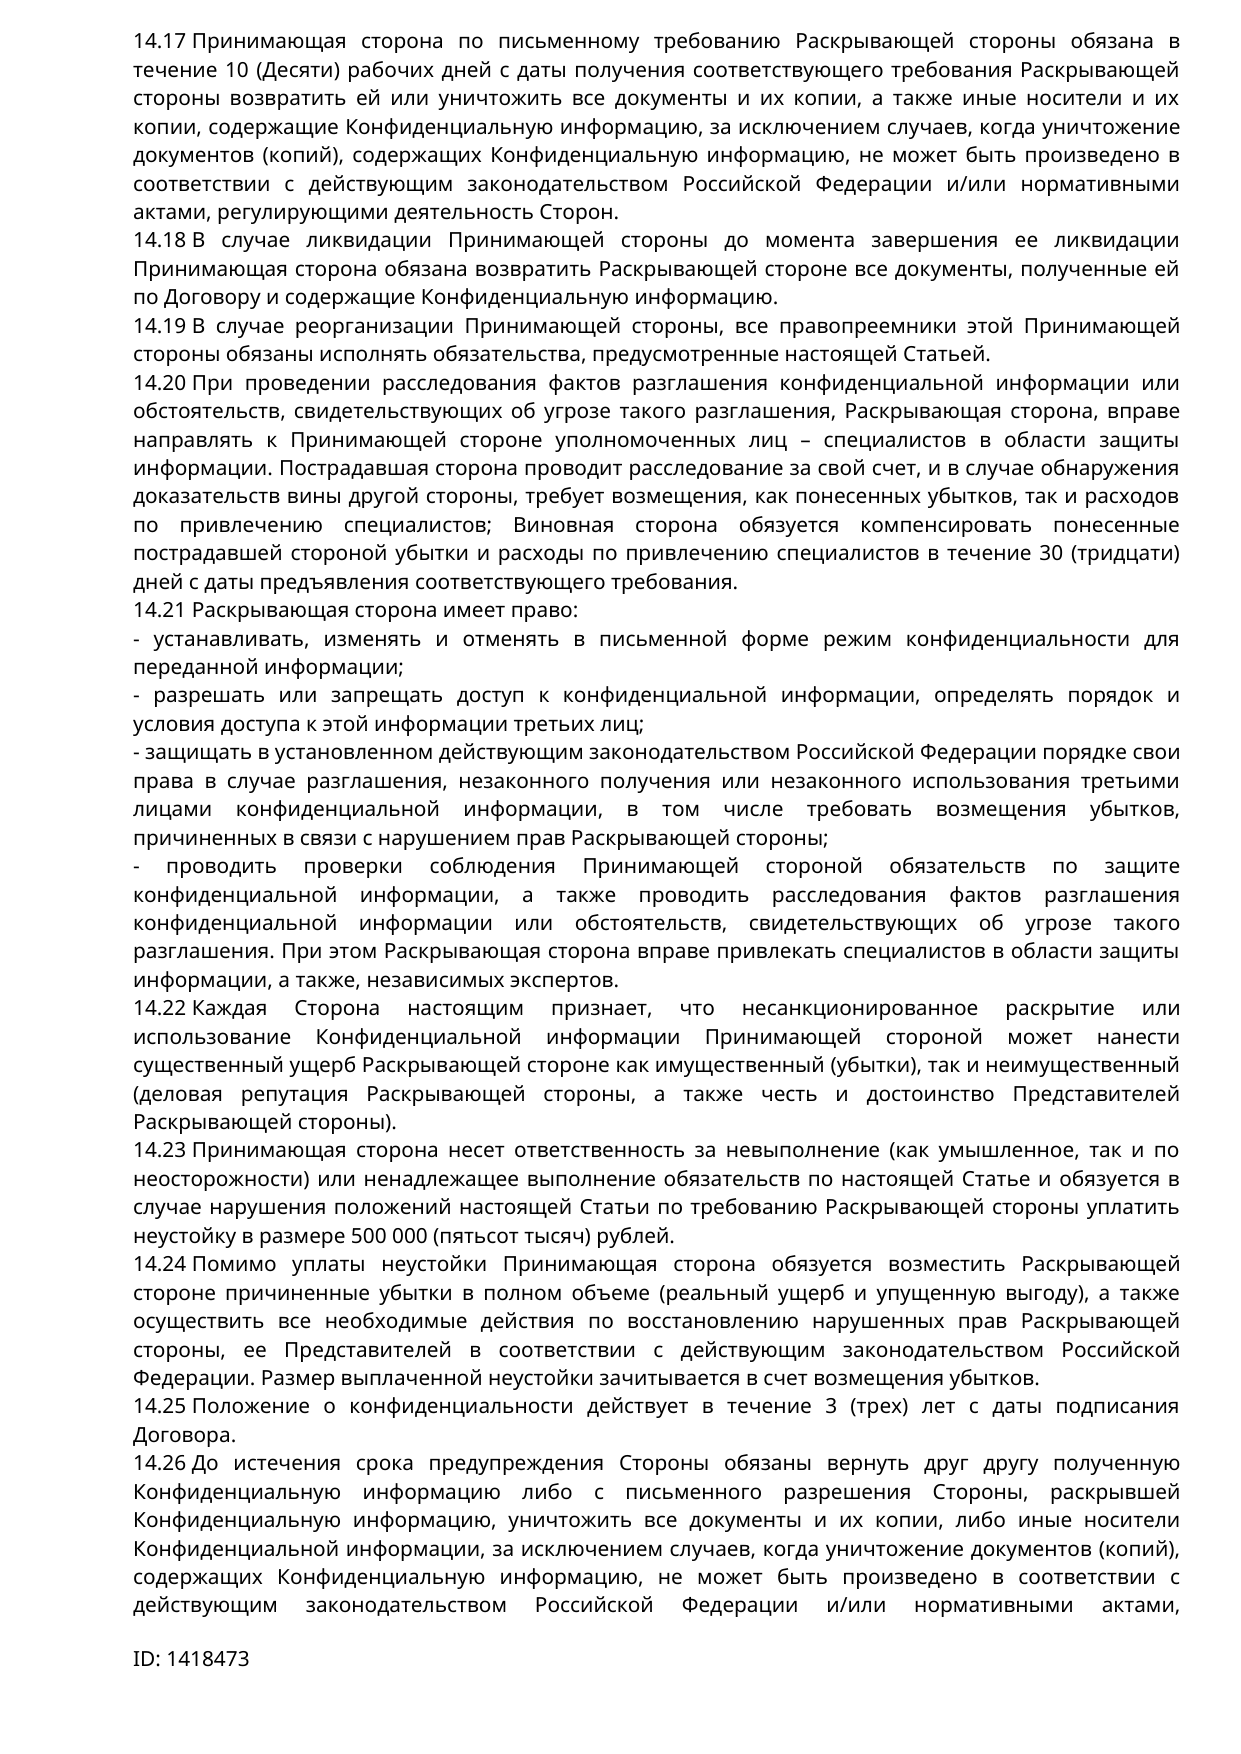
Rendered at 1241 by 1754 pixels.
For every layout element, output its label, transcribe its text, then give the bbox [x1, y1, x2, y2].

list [133, 1448, 1181, 1619]
list Раскрывающая сторона имеет право: [133, 595, 1181, 624]
list Положение о конфиденциальности действует в течение 3 (трех) лет с даты подписания Договора. [133, 1392, 1181, 1448]
list При проведении расследования фактов разглашения конфиденциальной информации или обстоятельств, свидетельствующих об угрозе такого разглашения, Раскрывающая сторона, вправе направлять к Принимающей стороне уполномоченных лиц – специалистов в области защиты информации. Пострадавшая сторона проводит расследование за свой счет, и в случае обнаружения доказательств вины другой стороны, требует возмещения, как понесенных убытков, так и расходов по привлечению специалистов; Виновная сторона обязуется компенсировать понесенные пострадавшей стороной убытки и расходы по привлечению специалистов в течение 30 (тридцати) дней с даты предъявления соответствующего требования. [133, 368, 1181, 595]
text - устанавливать, изменять и отменять в письменной форме режим конфиденциальности для переданной информации; [133, 624, 1181, 681]
text - разрешать или запрещать доступ к конфиденциальной информации, определять порядок и условия доступа к этой информации третьих лиц; [133, 681, 1181, 737]
list Каждая Сторона настоящим признает, что несанкционированное раскрытие или использование Конфиденциальной информации Принимающей стороной может нанести существенный ущерб Раскрывающей стороне как имущественный (убытки), так и неимущественный (деловая репутация Раскрывающей стороны, а также честь и достоинство Представителей Раскрывающей стороны). [133, 993, 1181, 1136]
list В случае ликвидации Принимающей стороны до момента завершения ее ликвидации Принимающая сторона обязана возвратить Раскрывающей стороне все документы, полученные ей по Договору и содержащие Конфиденциальную информацию. [133, 226, 1181, 311]
list В случае реорганизации Принимающей стороны, все правопреемники этой Принимающей стороны обязаны исполнять обязательства, предусмотренные настоящей Статьей. [133, 311, 1181, 368]
list Принимающая сторона несет ответственность за невыполнение (как умышленное, так и по неосторожности) или ненадлежащее выполнение обязательств по настоящей Статье и обязуется в случае нарушения положений настоящей Статьи по требованию Раскрывающей стороны уплатить неустойку в размере 500 000 (пятьсот тысяч) рублей. [133, 1136, 1181, 1249]
list Принимающая сторона по письменному требованию Раскрывающей стороны обязана в течение 10 (Десяти) рабочих дней с даты получения соответствующего требования Раскрывающей стороны возвратить ей или уничтожить все документы и их копии, а также иные носители и их копии, содержащие Конфиденциальную информацию, за исключением случаев, когда уничтожение документов (копий), содержащих Конфиденциальную информацию, не может быть произведено в соответствии с действующим законодательством Российской Федерации и/или нормативными актами, регулирующими деятельность Сторон. [133, 27, 1181, 226]
text - проводить проверки соблюдения Принимающей стороной обязательств по защите конфиденциальной информации, а также проводить расследования фактов разглашения конфиденциальной информации или обстоятельств, свидетельствующих об угрозе такого разглашения. При этом Раскрывающая сторона вправе привлекать специалистов в области защиты информации, а также, независимых экспертов. [133, 851, 1181, 993]
list Помимо уплаты неустойки Принимающая сторона обязуется возместить Раскрывающей стороне причиненные убытки в полном объеме (реальный ущерб и упущенную выгоду), а также осуществить все необходимые действия по восстановлению нарушенных прав Раскрывающей стороны, ее Представителей в соответствии с действующим законодательством Российской Федерации. Размер выплаченной неустойки зачитывается в счет возмещения убытков. [133, 1249, 1181, 1392]
text - защищать в установленном действующим законодательством Российской Федерации порядке свои права в случае разглашения, незаконного получения или незаконного использования третьими лицами конфиденциальной информации, в том числе требовать возмещения убытков, причиненных в связи с нарушением прав Раскрывающей стороны; [133, 737, 1181, 851]
